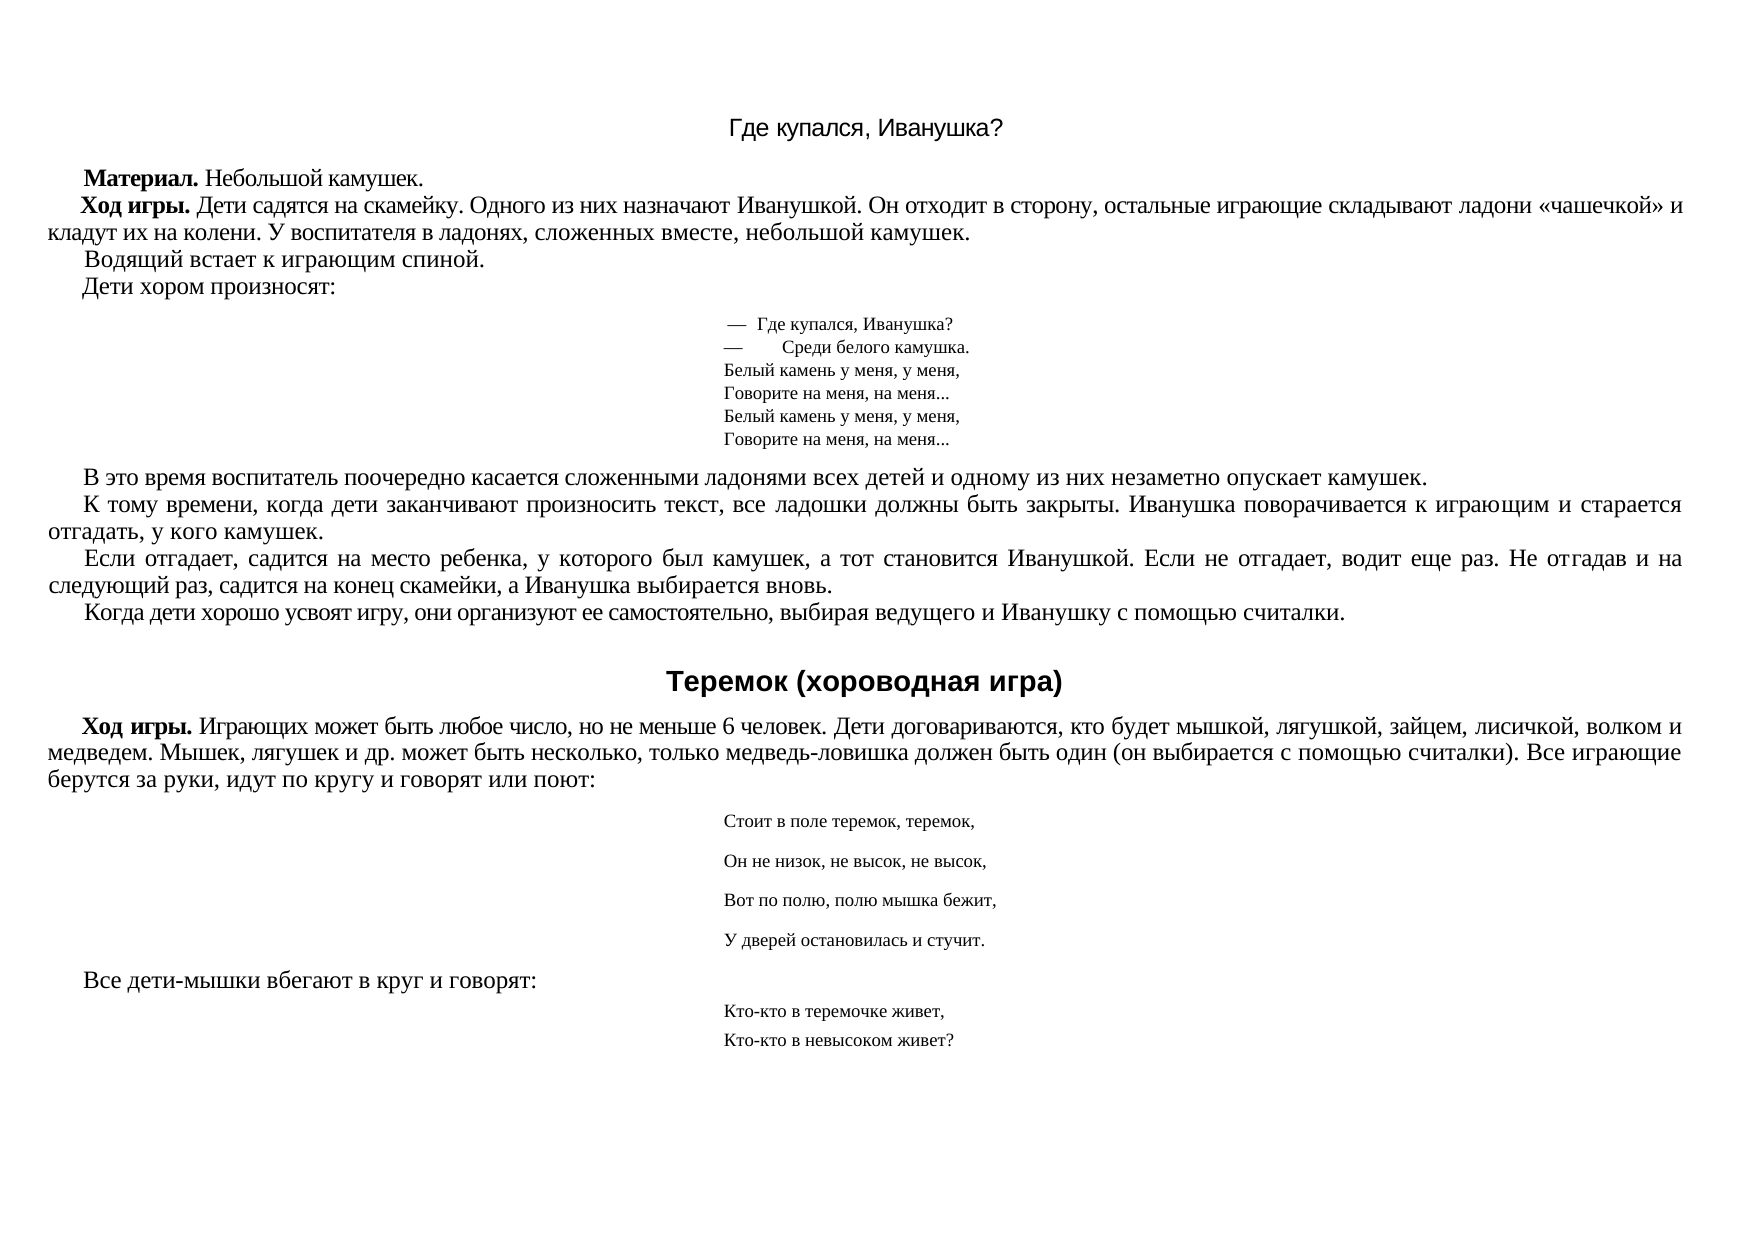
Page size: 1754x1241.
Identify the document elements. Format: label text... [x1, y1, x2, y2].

text Водящий встает к играющим спиной. [84, 246, 1683, 273]
text Вот по полю, полю мышка бежит, [293, 889, 1493, 911]
text — Где купался, Иванушка? [15, 312, 1665, 335]
text Теремок (хороводная игра) [45, 664, 1683, 697]
text Когда дети хорошо усвоят игру, они организуют ее самостоятельно, выбирая ведущего и Иванушку с помощью считалки. [49, 599, 1681, 626]
text Ход игры. Играющих может быть любое число, но не меньше 6 человек. Дети договариваются, кто будет мышкой, лягушкой, зайцем, лисичкой, волком и медведем. Мышек, лягушек и др. может быть несколько, только медведь-ловишка должен быть один (он выбирается с помощью считалки). Все играющие берутся за руки, идут по кругу и говорят или поют: [47, 713, 1682, 793]
text У дверей остановилась и стучит. [293, 928, 1493, 951]
text Кто-кто в теремочке живет, [46, 996, 1683, 1023]
text К тому времени, когда дети заканчивают произносить текст, все ладошки должны быть закрыты. Иванушка поворачивается к играющим и старается отгадать, у кого камушек. [48, 491, 1682, 545]
text Если отгадает, садится на место ребенка, у которого был камушек, а тот становится Иванушкой. Если не отгадает, водит еще раз. Не отгадав и на следующий раз, садится на конец скамейки, а Иванушка выбирается вновь. [48, 545, 1682, 599]
text Дети хором произносят: [82, 273, 1683, 300]
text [46, 1025, 1683, 1052]
text Материал. Небольшой камушек. [83, 165, 1683, 192]
text — Среди белого камушка. Белый камень у меня, у меня, Говорите на меня, на меня... Белый камень у меня, у меня, Говорите на меня, на меня... [724, 335, 1493, 450]
text Стоит в поле теремок, теремок, [293, 810, 1493, 832]
text Все дети-мышки вбегают в круг и говорят: [83, 966, 1683, 994]
text Ход игры. Дети садятся на скамейку. Одного из них назначают Иванушкой. Он отходит в сторону, остальные играющие складывают ладони «чашечкой» и кладут их на колени. У воспитателя в ладонях, сложенных вместе, небольшой камушек. [47, 192, 1683, 246]
text В это время воспитатель поочередно касается сложенными ладонями всех детей и одному из них незаметно опускает камушек. [49, 464, 1682, 491]
text Он не низок, не высок, не высок, [293, 849, 1493, 872]
text Где купался, Иванушка? [49, 113, 1683, 141]
